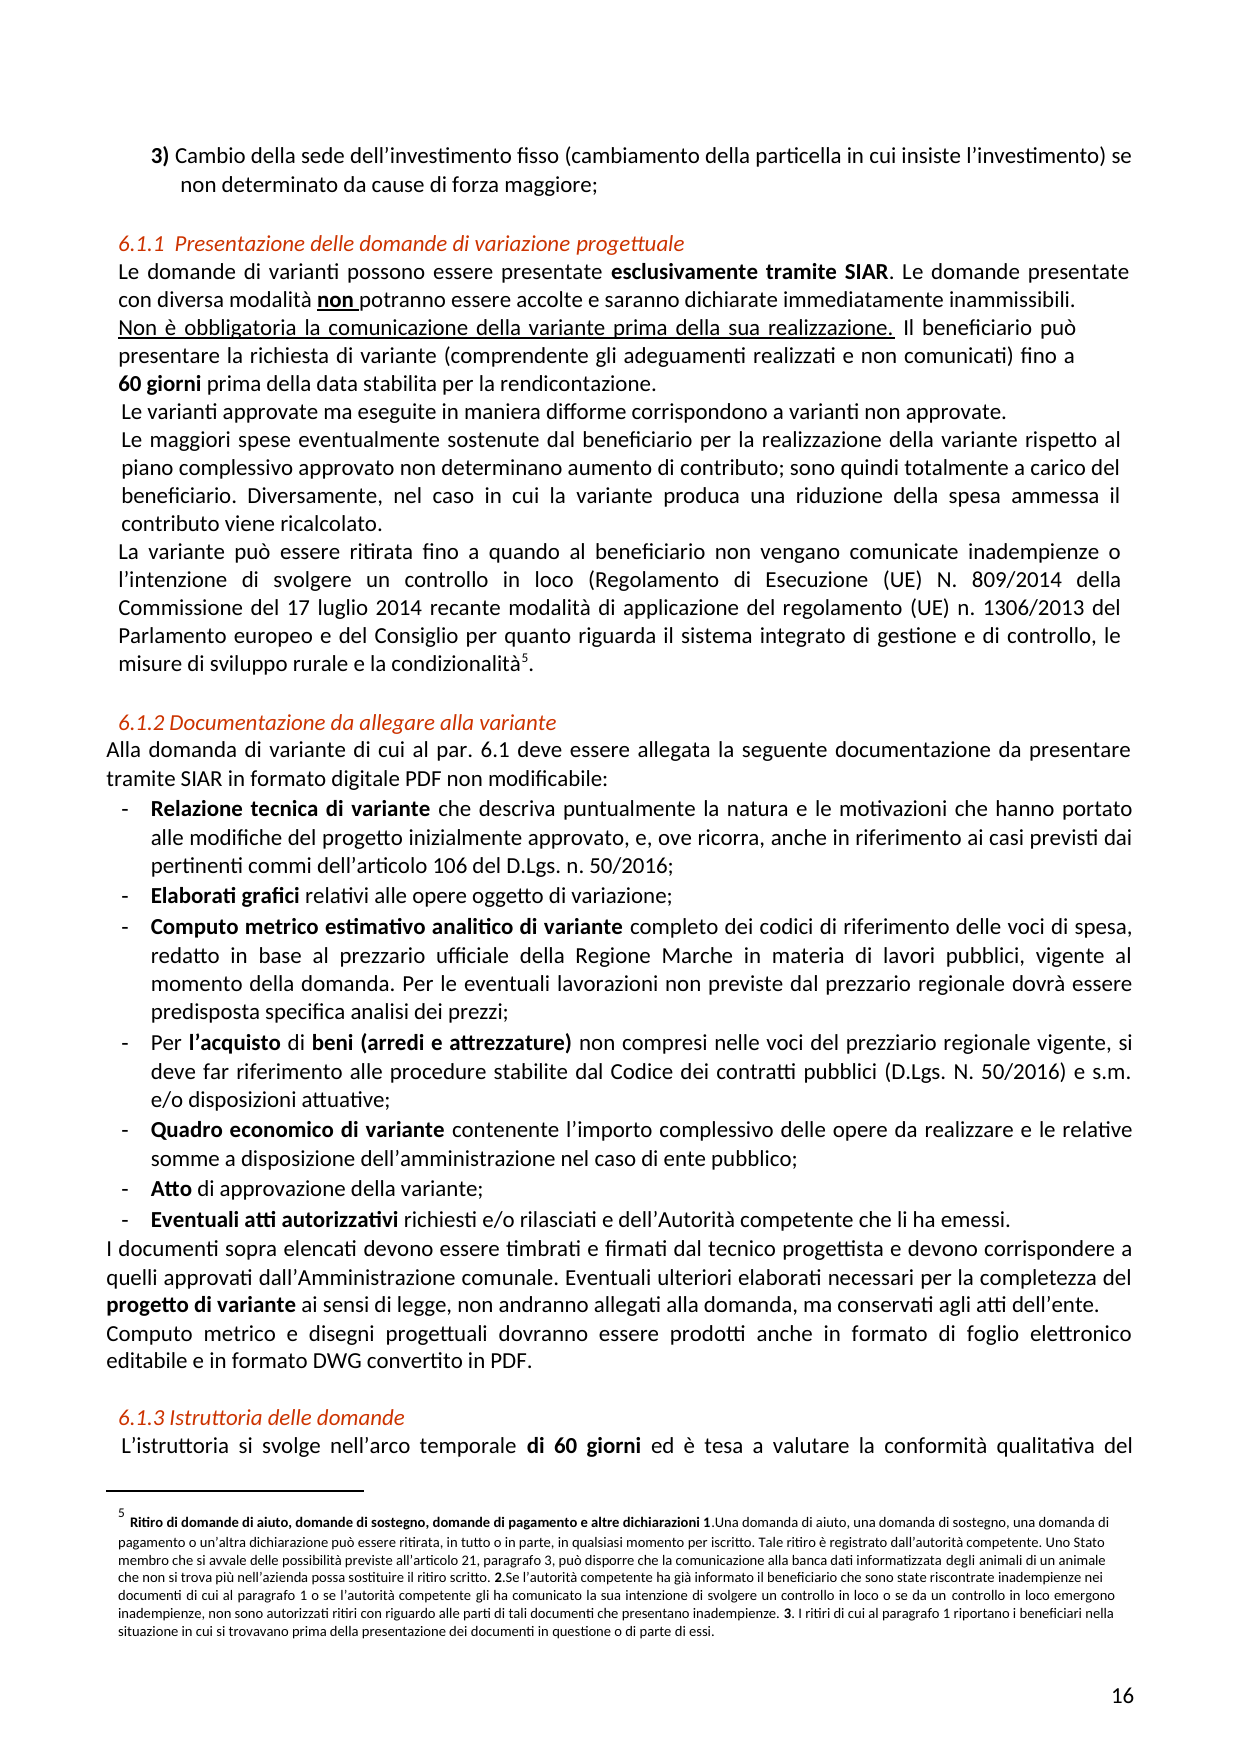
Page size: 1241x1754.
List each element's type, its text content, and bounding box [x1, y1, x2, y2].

text Non è obbligatoria la comunicazione della variante prima della sua realizzazione. Il beneficiario può presentare la richiesta di variante (comprendente gli adeguamenti realizzati e non comunicati) fino a 60 giorni prima della data stabilita per la rendicontazione. [118, 313, 1076, 397]
text I documenti sopra elencati devono essere timbrati e firmati dal tecnico progettista e devono corrispondere a quelli approvati dall’Amministrazione comunale. Eventuali ulteriori elaborati necessari per la completezza del progetto di variante ai sensi di legge, non andranno allegati alla domanda, ma conservati agli atti dell’ente. [106, 1234, 1134, 1319]
list Computo metrico estimativo analitico di variante completo dei codici di riferimento delle voci di spesa, redatto in base al prezzario ufficiale della Regione Marche in materia di lavori pubblici, vigente al momento della domanda. Per le eventuali lavorazioni non previste dal prezzario regionale dovrà essere predisposta specifica analisi dei prezzi; [121, 910, 1134, 1026]
list Atto di approvazione della variante; [121, 1172, 1134, 1203]
list Per l’acquisto di beni (arredi e attrezzature) non compresi nelle voci del prezziario regionale vigente, si deve far riferimento alle procedure stabilite dal Codice dei contratti pubblici (D.Lgs. N. 50/2016) e s.m. e/o disposizioni attuative; [121, 1026, 1134, 1113]
list Quadro economico di variante contenente l’importo complessivo delle opere da realizzare e le relative somme a disposizione dell’amministrazione nel caso di ente pubblico; [121, 1113, 1134, 1172]
text Alla domanda di variante di cui al par. 6.1 deve essere allegata la seguente documentazione da presentare tramite SIAR in formato digitale PDF non modificabile: [106, 736, 1134, 792]
list Elaborati grafici relativi alle opere oggetto di variazione; [121, 879, 1134, 910]
text La variante può essere ritirata fino a quando al beneficiario non vengano comunicate inadempienze o l’intenzione di svolgere un controllo in loco (Regolamento di Esecuzione (UE) N. 809/2014 della Commissione del 17 luglio 2014 recante modalità di applicazione del regolamento (UE) n. 1306/2013 del Parlamento europeo e del Consiglio per quanto riguarda il sistema integrato di gestione e di controllo, le misure di sviluppo rurale e la condizionalità. [118, 537, 1122, 677]
text Le maggiori spese eventualmente sostenute dal beneficiario per la realizzazione della variante rispetto al piano complessivo approvato non determinano aumento di contributo; sono quindi totalmente a carico del beneficiario. Diversamente, nel caso in cui la variante produca una riduzione della spesa ammessa il contributo viene ricalcolato. [121, 425, 1122, 537]
text Computo metrico e disegni progettuali dovranno essere prodotti anche in formato di foglio elettronico editabile e in formato DWG convertito in PDF. [106, 1319, 1134, 1375]
list Relazione tecnica di variante che descriva puntualmente la natura e le motivazioni che hanno portato alle modifiche del progetto inizialmente approvato, e, ove ricorra, anche in riferimento ai casi previsti dai pertinenti commi dell’articolo 106 del D.Lgs. n. 50/2016; [121, 792, 1134, 879]
list Eventuali atti autorizzativi richiesti e/o rilasciati e dell’Autorità competente che li ha emessi. [121, 1203, 1134, 1234]
subtitle 6.1.2 Documentazione da allegare alla variante [118, 708, 1134, 736]
text 3) Cambio della sede dell’investimento fisso (cambiamento della particella in cui insiste l’investimento) se non determinato da cause di forza maggiore; [151, 142, 1134, 198]
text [121, 1431, 1134, 1459]
subtitle 6.1.1 Presentazione delle domande di variazione progettuale [118, 229, 1134, 257]
subtitle 6.1.3 Istruttoria delle domande [118, 1403, 1134, 1431]
text Le varianti approvate ma eseguite in maniera difforme corrispondono a varianti non approvate. [121, 397, 1134, 425]
text Le domande di varianti possono essere presentate esclusivamente tramite SIAR. Le domande presentate con diversa modalità non potranno essere accolte e saranno dichiarate immediatamente inammissibili. [118, 257, 1129, 313]
